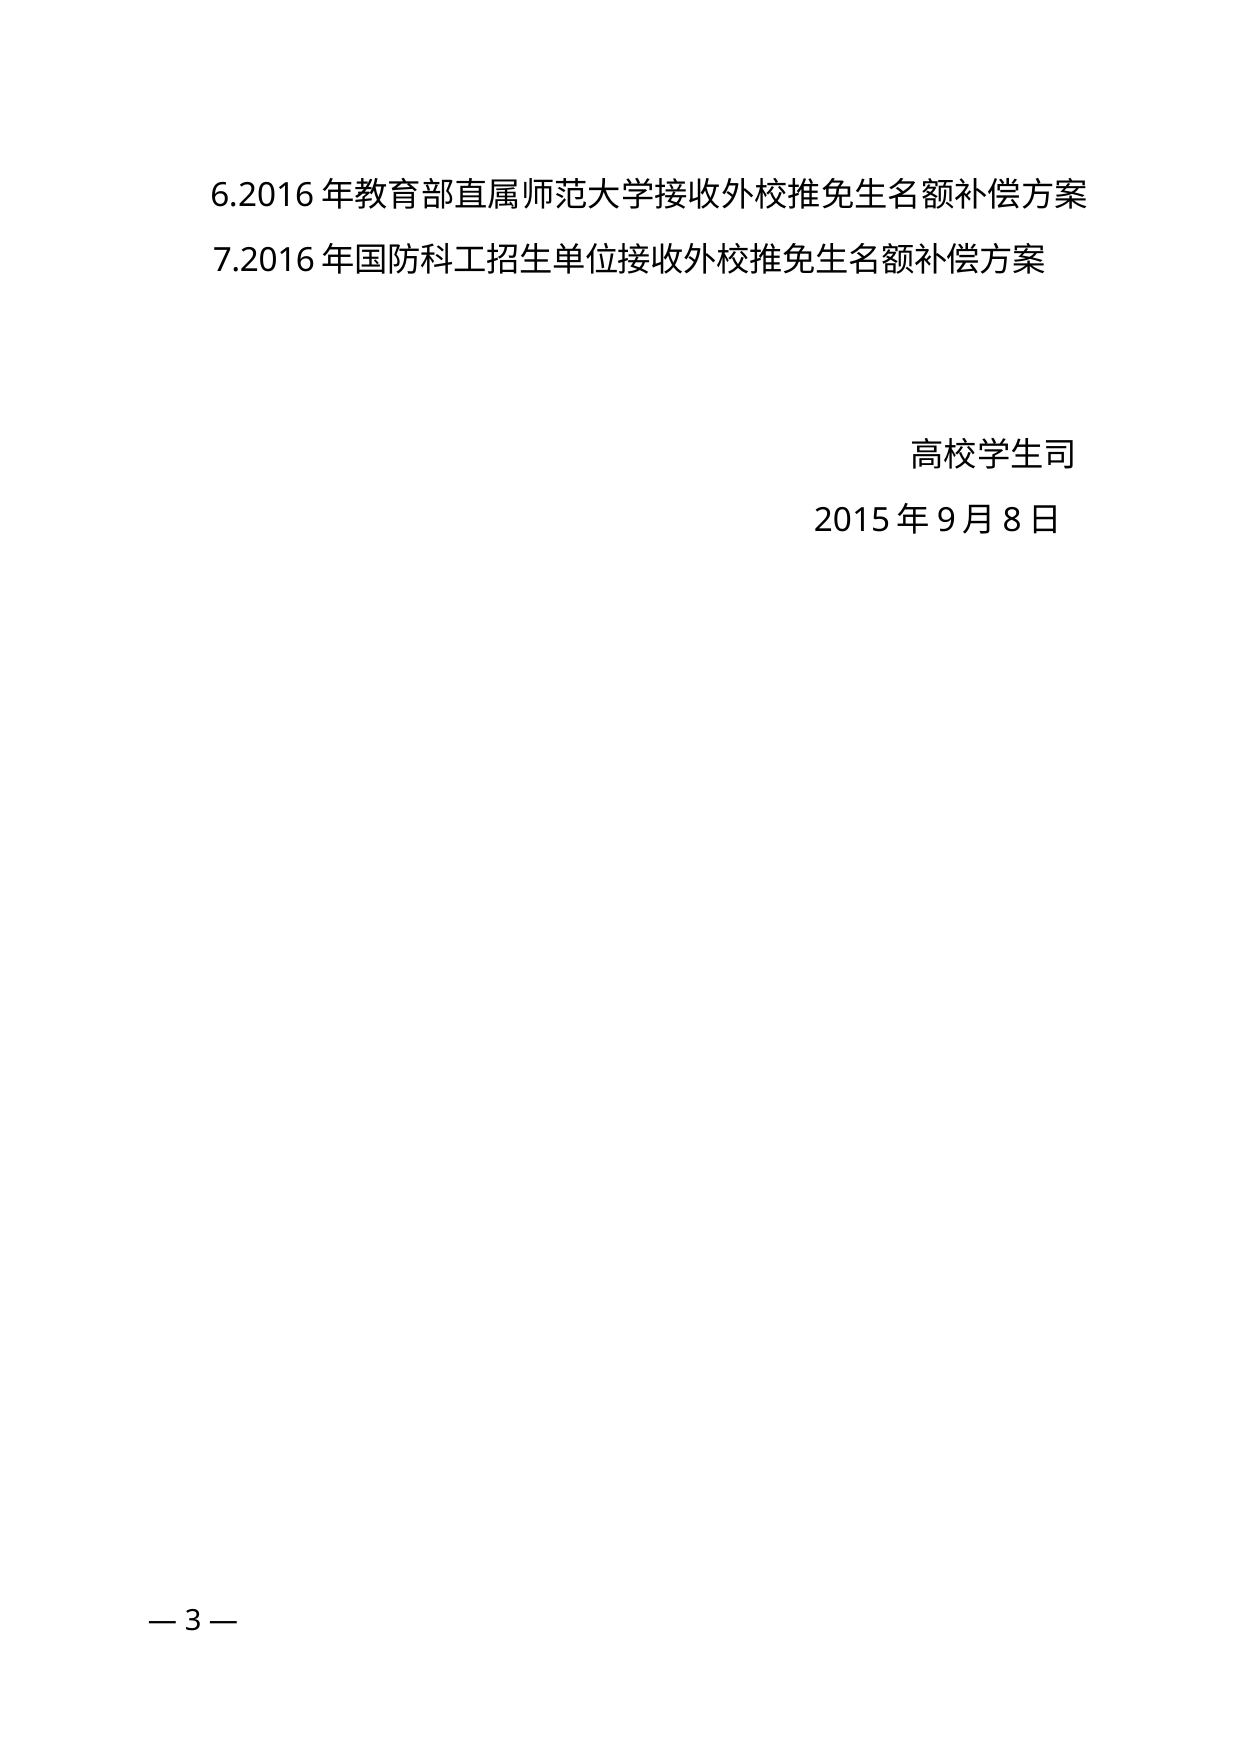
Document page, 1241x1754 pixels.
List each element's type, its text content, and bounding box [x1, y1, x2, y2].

text 7.2016年国防科工招生单位接收外校推免生名额补偿方案 [148, 225, 1092, 290]
text 高校学生司 [148, 420, 1077, 485]
text 6.2016年教育部直属师范大学接收外校推免生名额补偿方案 [148, 160, 1092, 225]
text 2015年9月8日 [148, 485, 1061, 550]
